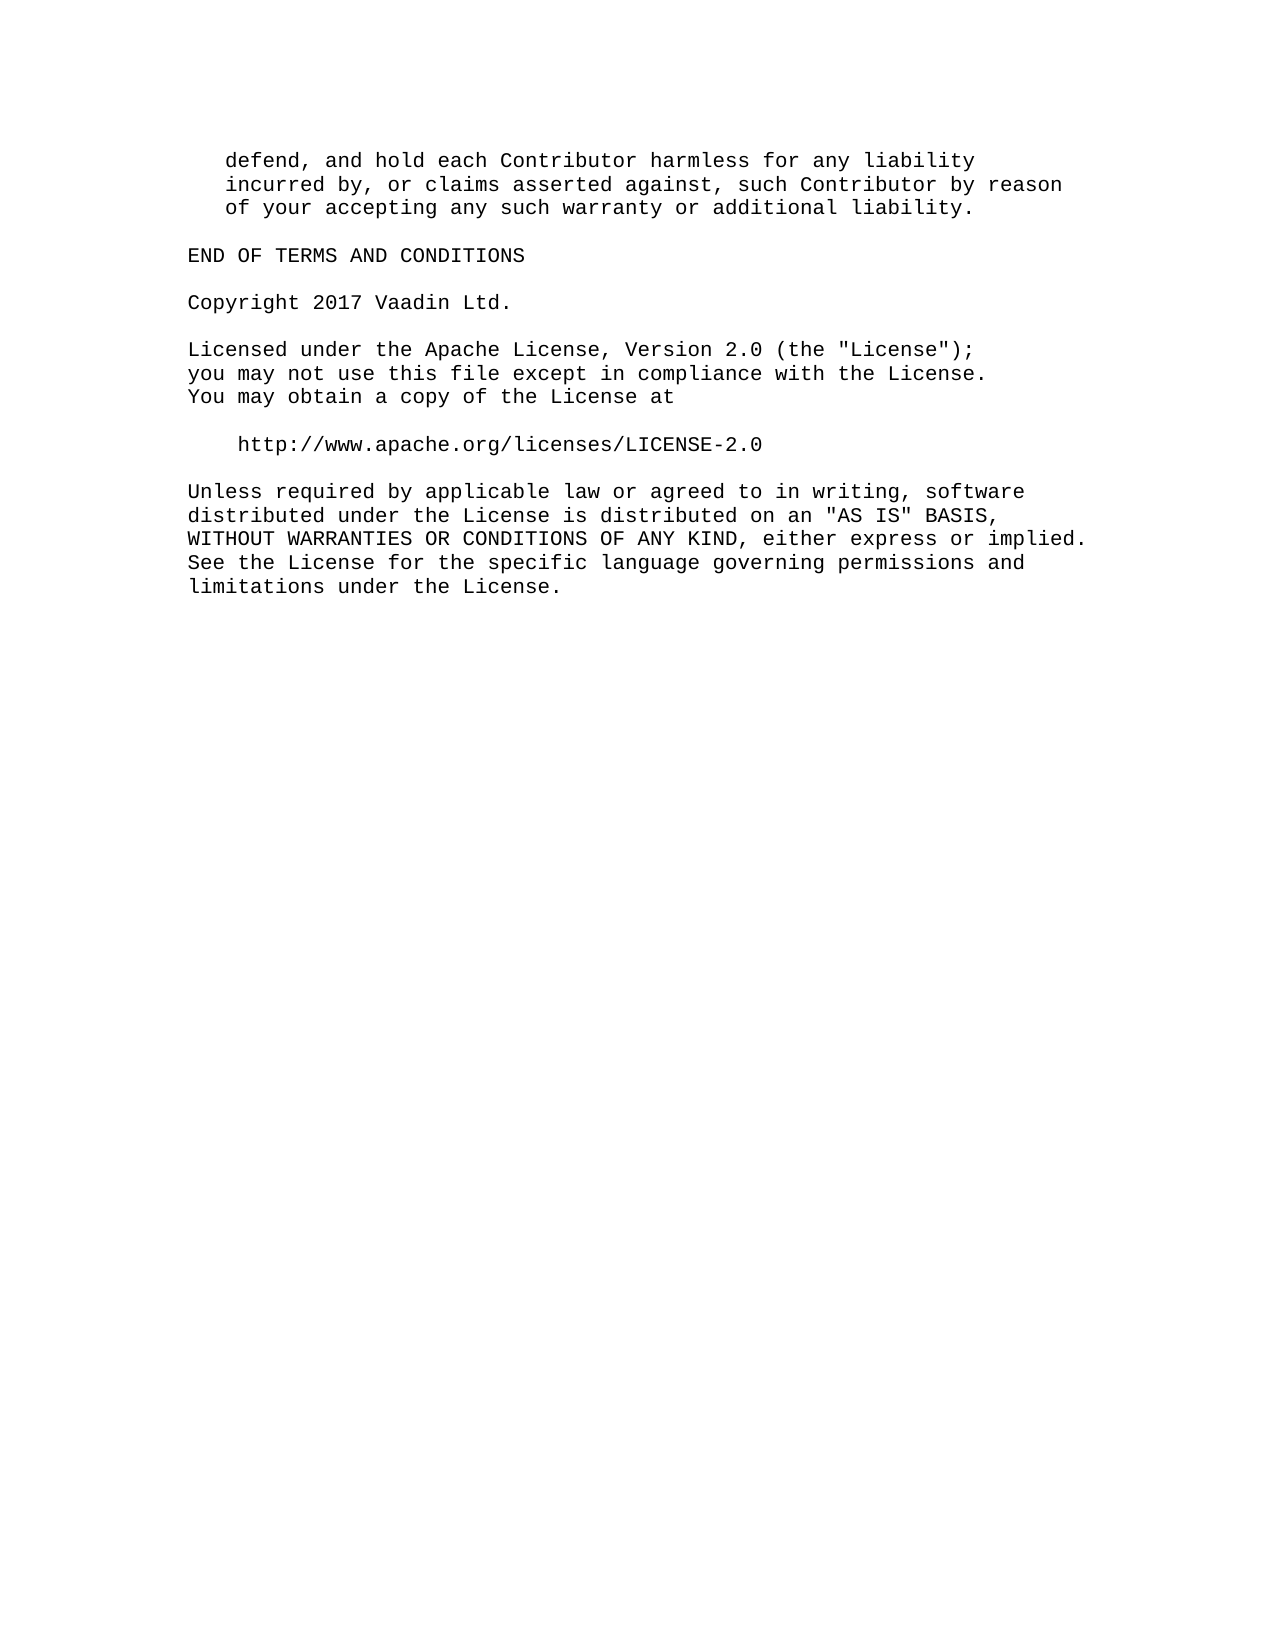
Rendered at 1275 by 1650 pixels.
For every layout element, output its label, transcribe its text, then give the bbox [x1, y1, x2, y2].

text defend, and hold each Contributor harmless for any liability [150, 150, 1125, 174]
text You may obtain a copy of the License at [150, 386, 1125, 410]
text Licensed under the Apache License, Version 2.0 (the "License"); [150, 339, 1125, 363]
text you may not use this file except in compliance with the License. [150, 363, 1125, 386]
text limitations under the License. [150, 576, 1125, 599]
text of your accepting any such warranty or additional liability. [150, 197, 1125, 221]
text http://www.apache.org/licenses/LICENSE-2.0 [150, 434, 1125, 457]
text See the License for the specific language governing permissions and [150, 552, 1125, 576]
text WITHOUT WARRANTIES OR CONDITIONS OF ANY KIND, either express or implied. [150, 528, 1125, 552]
text incurred by, or claims asserted against, such Contributor by reason [150, 174, 1125, 197]
text Unless required by applicable law or agreed to in writing, software [150, 481, 1125, 505]
text distributed under the License is distributed on an "AS IS" BASIS, [150, 505, 1125, 528]
text Copyright 2017 Vaadin Ltd. [150, 292, 1125, 316]
text END OF TERMS AND CONDITIONS [150, 244, 1125, 268]
